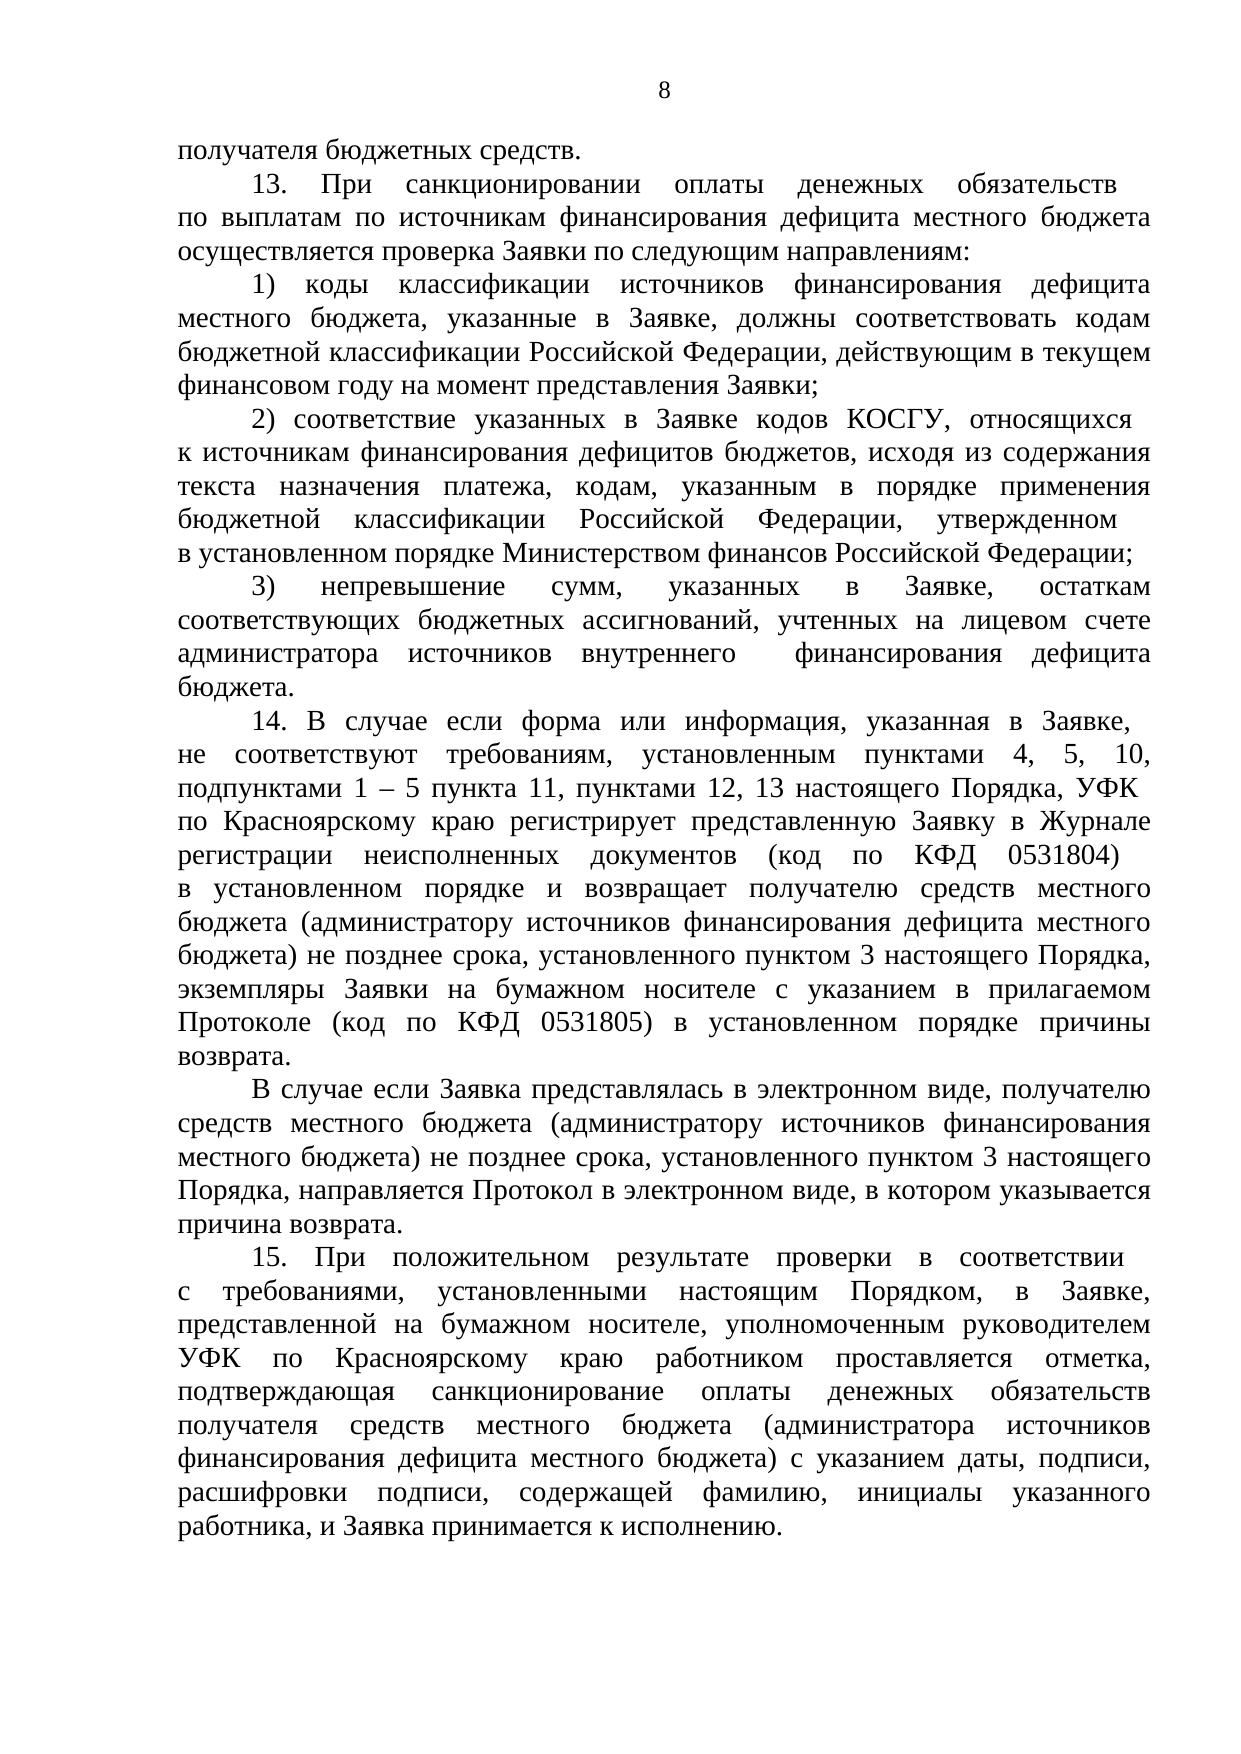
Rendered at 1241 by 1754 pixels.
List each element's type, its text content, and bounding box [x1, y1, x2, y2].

text 2) соответствие указанных в Заявке кодов КОСГУ, относящихся к источникам финансирования дефицитов бюджетов, исходя из содержания текста назначения платежа, кодам, указанным в порядке применения бюджетной классификации Российской Федерации, утвержденном в установленном порядке Министерством финансов Российской Федерации; [177, 401, 1152, 568]
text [177, 132, 1152, 166]
text 13. При санкционировании оплаты денежных обязательств по выплатам по источникам финансирования дефицита местного бюджета осуществляется проверка Заявки по следующим направлениям: [177, 166, 1152, 267]
text В случае если Заявка представлялась в электронном виде, получателю средств местного бюджета (администратору источников финансирования местного бюджета) не позднее срока, установленного пунктом 3 настоящего Порядка, направляется Протокол в электронном виде, в котором указывается причина возврата. [177, 1072, 1152, 1239]
text 15. При положительном результате проверки в соответствии с требованиями, установленными настоящим Порядком, в Заявке, представленной на бумажном носителе, уполномоченным руководителем УФК по Красноярскому краю работником проставляется отметка, подтверждающая санкционирование оплаты денежных обязательств получателя средств местного бюджета (администратора источников финансирования дефицита местного бюджета) с указанием даты, подписи, расшифровки подписи, содержащей фамилию, инициалы указанного работника, и Заявка принимается к исполнению. [177, 1239, 1152, 1541]
text 14. В случае если форма или информация, указанная в Заявке, не соответствуют требованиям, установленным пунктами 4, 5, 10, подпунктами 1 – 5 пункта 11, пунктами 12, 13 настоящего Порядка, УФК по Красноярскому краю регистрирует представленную Заявку в Журнале регистрации неисполненных документов (код по КФД 0531804) в установленном порядке и возвращает получателю средств местного бюджета (администратору источников финансирования дефицита местного бюджета) не позднее срока, установленного пунктом 3 настоящего Порядка, экземпляры Заявки на бумажном носителе с указанием в прилагаемом Протоколе (код по КФД 0531805) в установленном порядке причины возврата. [177, 703, 1152, 1072]
text 3) непревышение сумм, указанных в Заявке, остаткам соответствующих бюджетных ассигнований, учтенных на лицевом счете администратора источников внутреннего финансирования дефицита бюджета. [177, 568, 1152, 703]
text 1) коды классификации источников финансирования дефицита местного бюджета, указанные в Заявке, должны соответствовать кодам бюджетной классификации Российской Федерации, действующим в текущем финансовом году на момент представления Заявки; [177, 267, 1152, 401]
